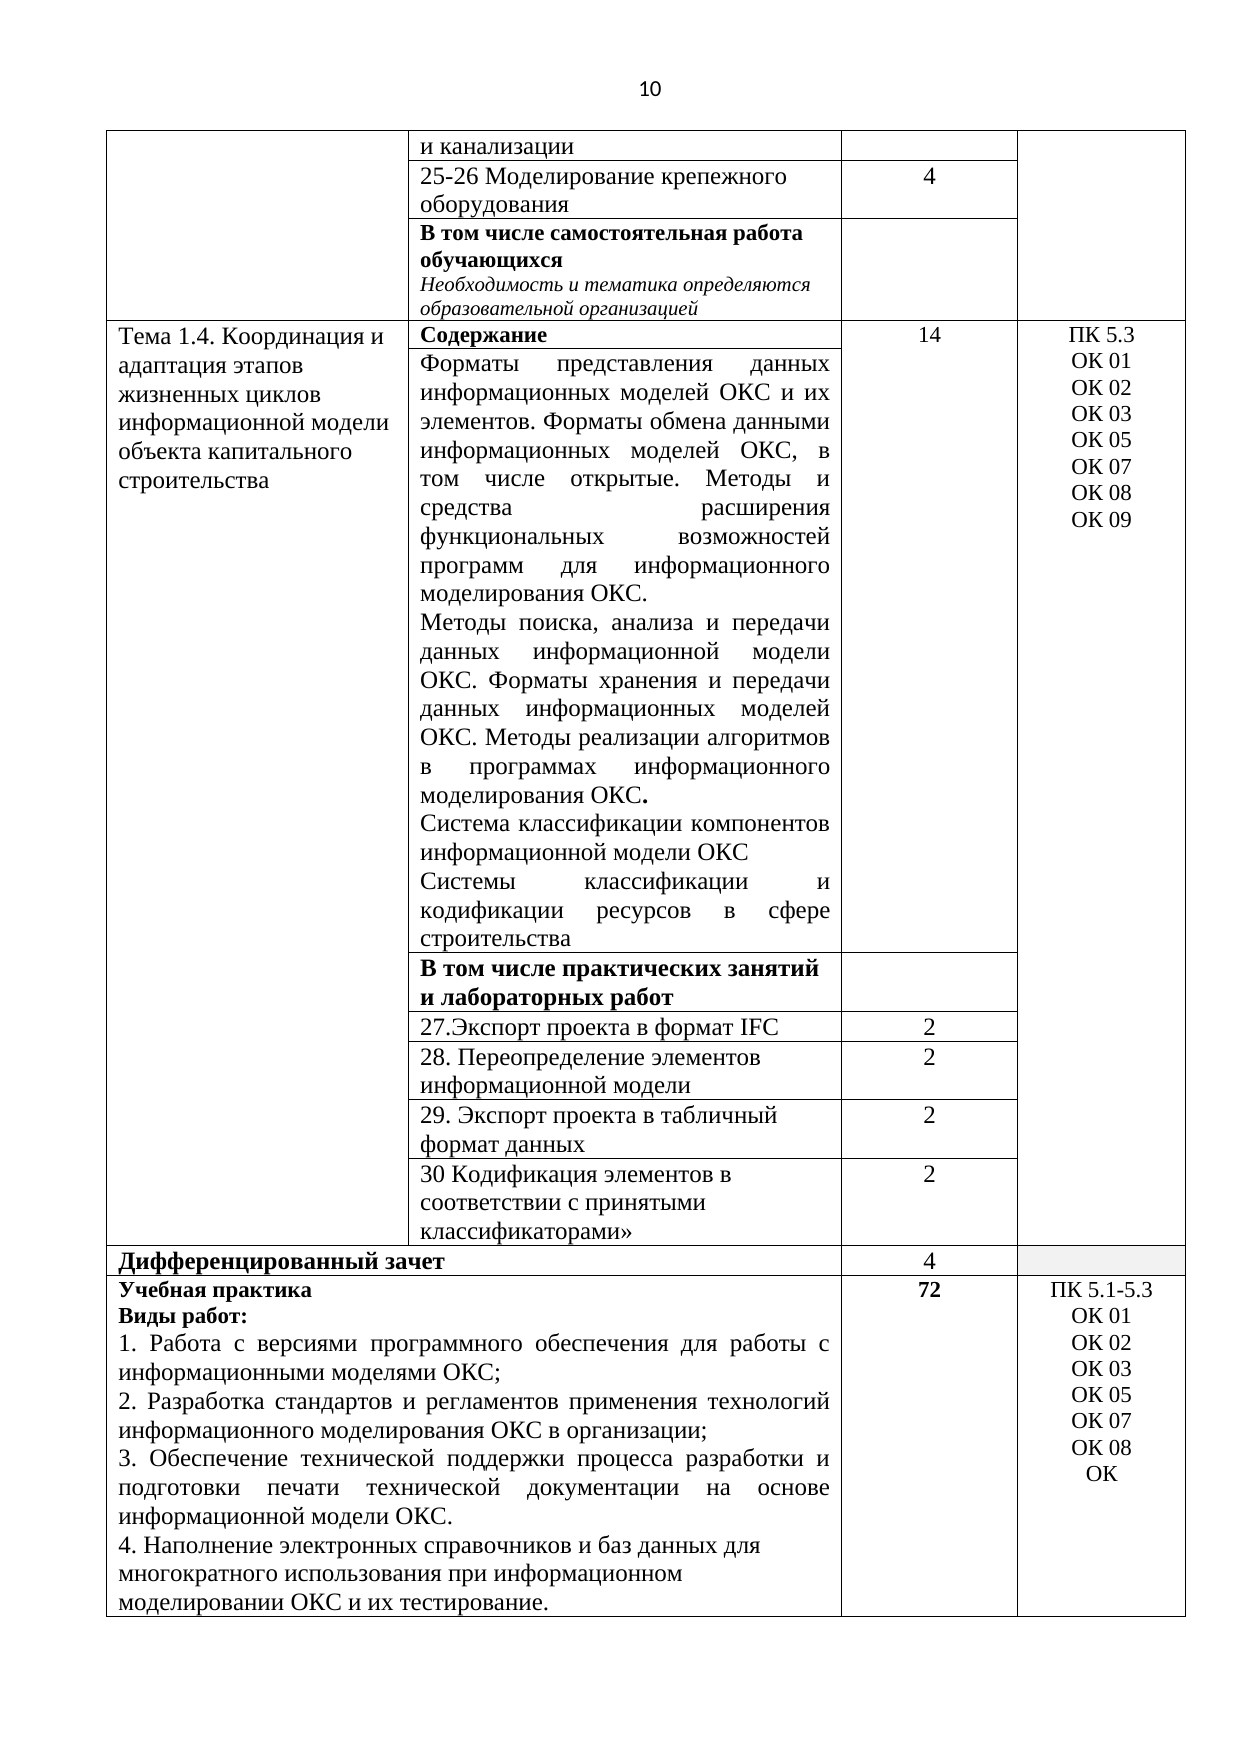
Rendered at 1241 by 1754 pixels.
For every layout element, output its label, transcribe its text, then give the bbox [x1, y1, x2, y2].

table_cell 2 [842, 1100, 1017, 1158]
table_cell 25-26 Моделирование крепежного оборудования [409, 161, 841, 218]
table_cell [842, 219, 1017, 320]
table_cell Дифференцированный зачет [107, 1246, 841, 1275]
table_cell 29. Экспорт проекта в табличный формат данных [409, 1100, 841, 1158]
table_cell [842, 953, 1017, 1011]
table_cell [1018, 1246, 1185, 1275]
table_cell 2 [842, 1042, 1017, 1099]
table_cell 72 [842, 1276, 1017, 1616]
table_cell 4 [842, 131, 1017, 160]
table_cell Тема 1.4. Координация и адаптация этапов жизненных циклов информационной модели объекта капитального строительства [107, 321, 408, 1245]
table_cell 30 Кодификация элементов в соответствии с принятыми классификаторами» [409, 1159, 841, 1245]
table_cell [409, 131, 841, 160]
table_cell 2 [842, 1012, 1017, 1041]
table_cell ПК 5.3 ОК 01 ОК 02 ОК 03 ОК 05 ОК 07 ОК 08 ОК 09 [1018, 321, 1185, 1245]
table_cell 2 [842, 1159, 1017, 1245]
table_cell 27.Экспорт проекта в формат IFC [409, 1012, 841, 1041]
table_cell 28. Переопределение элементов информационной модели [409, 1042, 841, 1099]
table_cell Форматы представления данных информационных моделей ОКС и их элементов. Форматы обмена данными информационных моделей ОКС, в том числе открытые. Методы и средства расширения функциональных возможностей программ для информационного моделирования ОКС. Методы поиска, анализа и передачи данных информационной модели ОКС. Форматы хранения и передачи данных информационных моделей ОКС. Методы реализации алгоритмов в программах информационного моделирования ОКС. Система классификации компонентов информационной модели ОКС Системы классификации и кодификации ресурсов в сфере строительства [409, 349, 841, 952]
table_cell 4 [842, 161, 1017, 218]
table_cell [107, 1276, 841, 1616]
table_cell 4 [842, 1246, 1017, 1275]
table_cell Содержание [409, 321, 841, 347]
table_cell 14 [842, 321, 1017, 952]
table_cell В том числе практических занятий и лабораторных работ [409, 953, 841, 1011]
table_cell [1018, 1276, 1185, 1616]
table_cell В том числе самостоятельная работа обучающихся Необходимость и тематика определяются образовательной организацией [409, 219, 841, 320]
